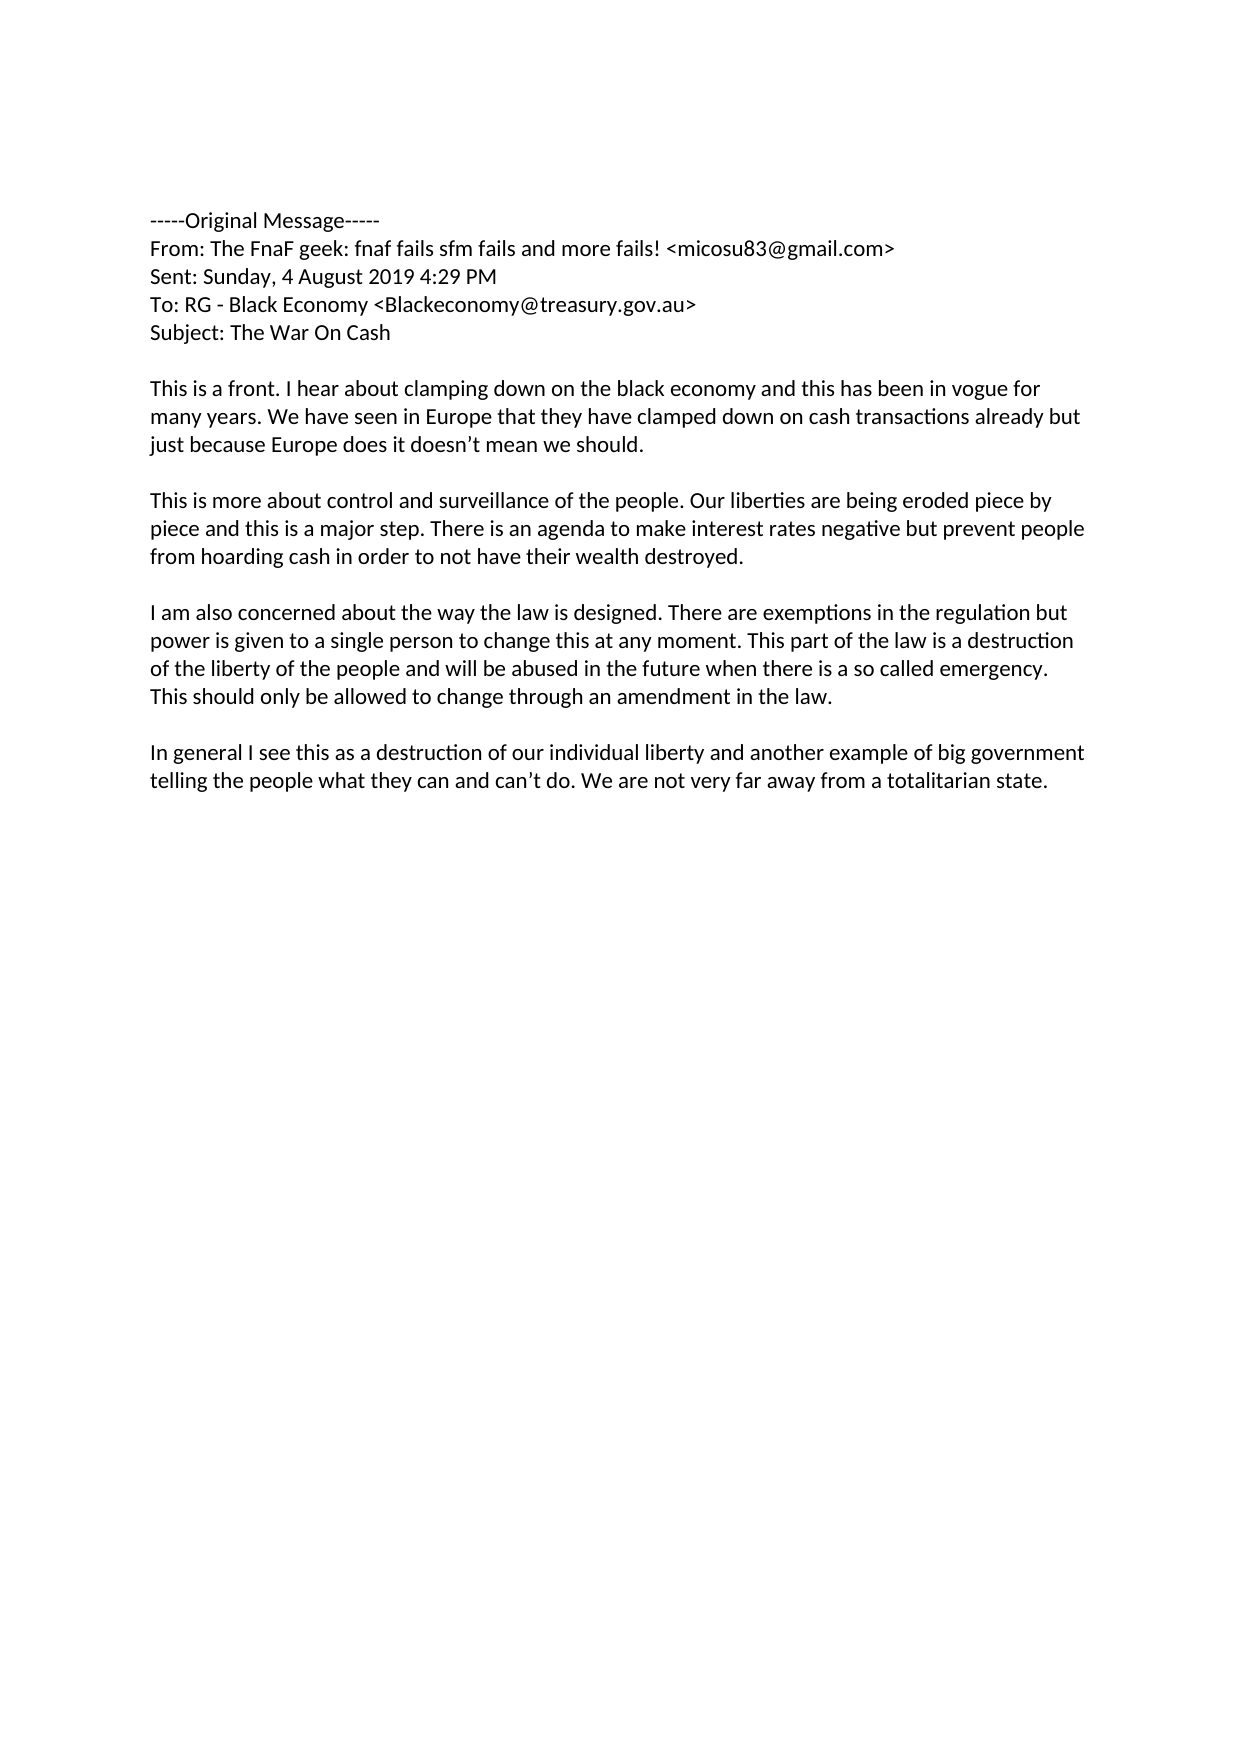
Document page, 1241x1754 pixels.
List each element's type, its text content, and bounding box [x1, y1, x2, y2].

text This is a front. I hear about clamping down on the black economy and this has been in vogue for many years. We have seen in Europe that they have clamped down on cash transactions already but just because Europe does it doesn’t mean we should. [150, 374, 1090, 458]
text In general I see this as a destruction of our individual liberty and another example of big government telling the people what they can and can’t do. We are not very far away from a totalitarian state. [150, 738, 1090, 794]
text This is more about control and surveillance of the people. Our liberties are being eroded piece by piece and this is a major step. There is an agenda to make interest rates negative but prevent people from hoarding cash in order to not have their wealth destroyed. [150, 486, 1090, 570]
text -----Original Message----- From: The FnaF geek: fnaf fails sfm fails and more fails! <micosu83@gmail.com> Sent: Sunday, 4 August 2019 4:29 PM To: RG - Black Economy <Blackeconomy@treasury.gov.au> Subject: The War On Cash [150, 206, 1090, 346]
text I am also concerned about the way the law is designed. There are exemptions in the regulation but power is given to a single person to change this at any moment. This part of the law is a destruction of the liberty of the people and will be abused in the future when there is a so called emergency. This should only be allowed to change through an amendment in the law. [150, 598, 1090, 710]
